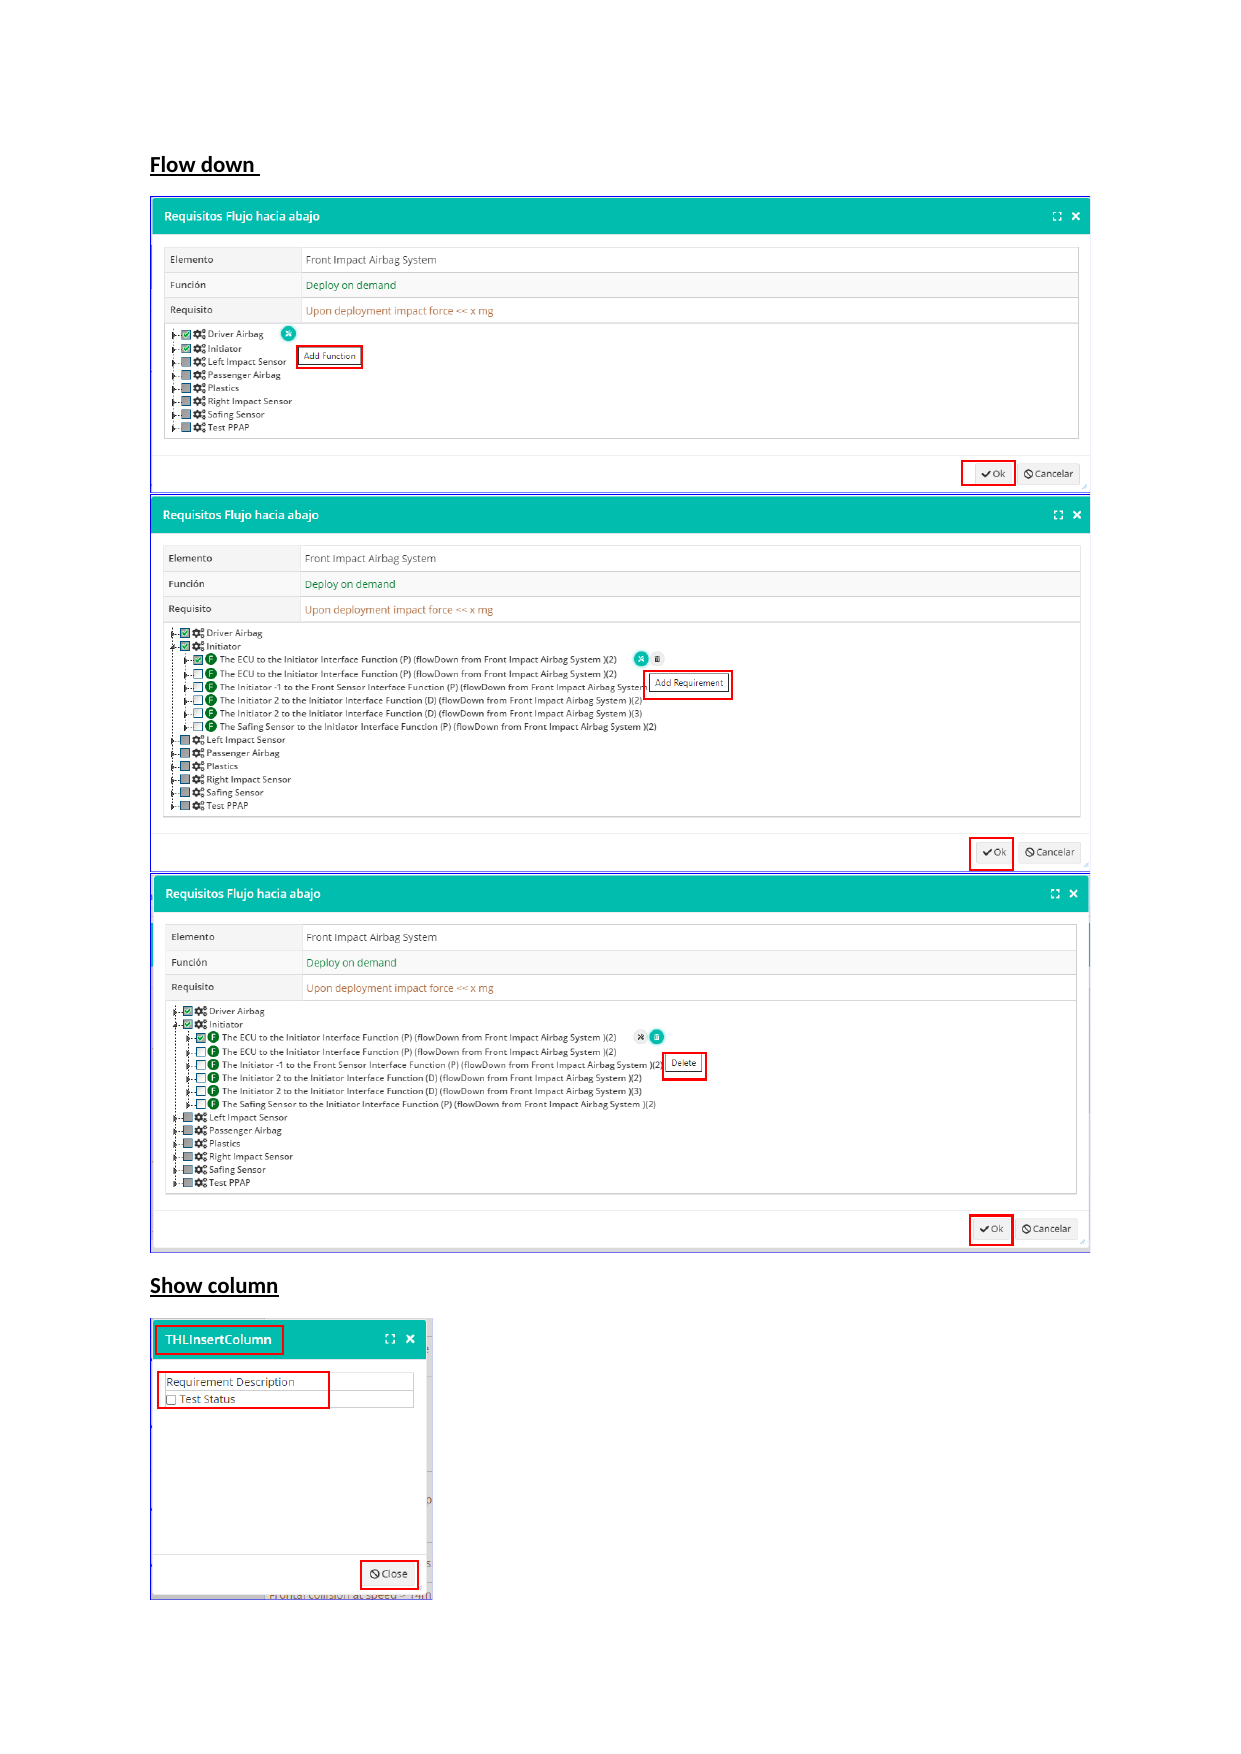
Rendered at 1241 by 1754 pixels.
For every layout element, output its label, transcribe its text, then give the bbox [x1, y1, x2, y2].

picture [150, 196, 1091, 493]
text Flow down [150, 150, 1090, 178]
picture [150, 873, 1091, 1253]
text Show column [150, 1271, 1090, 1299]
picture [150, 494, 1091, 872]
picture [150, 1318, 433, 1600]
